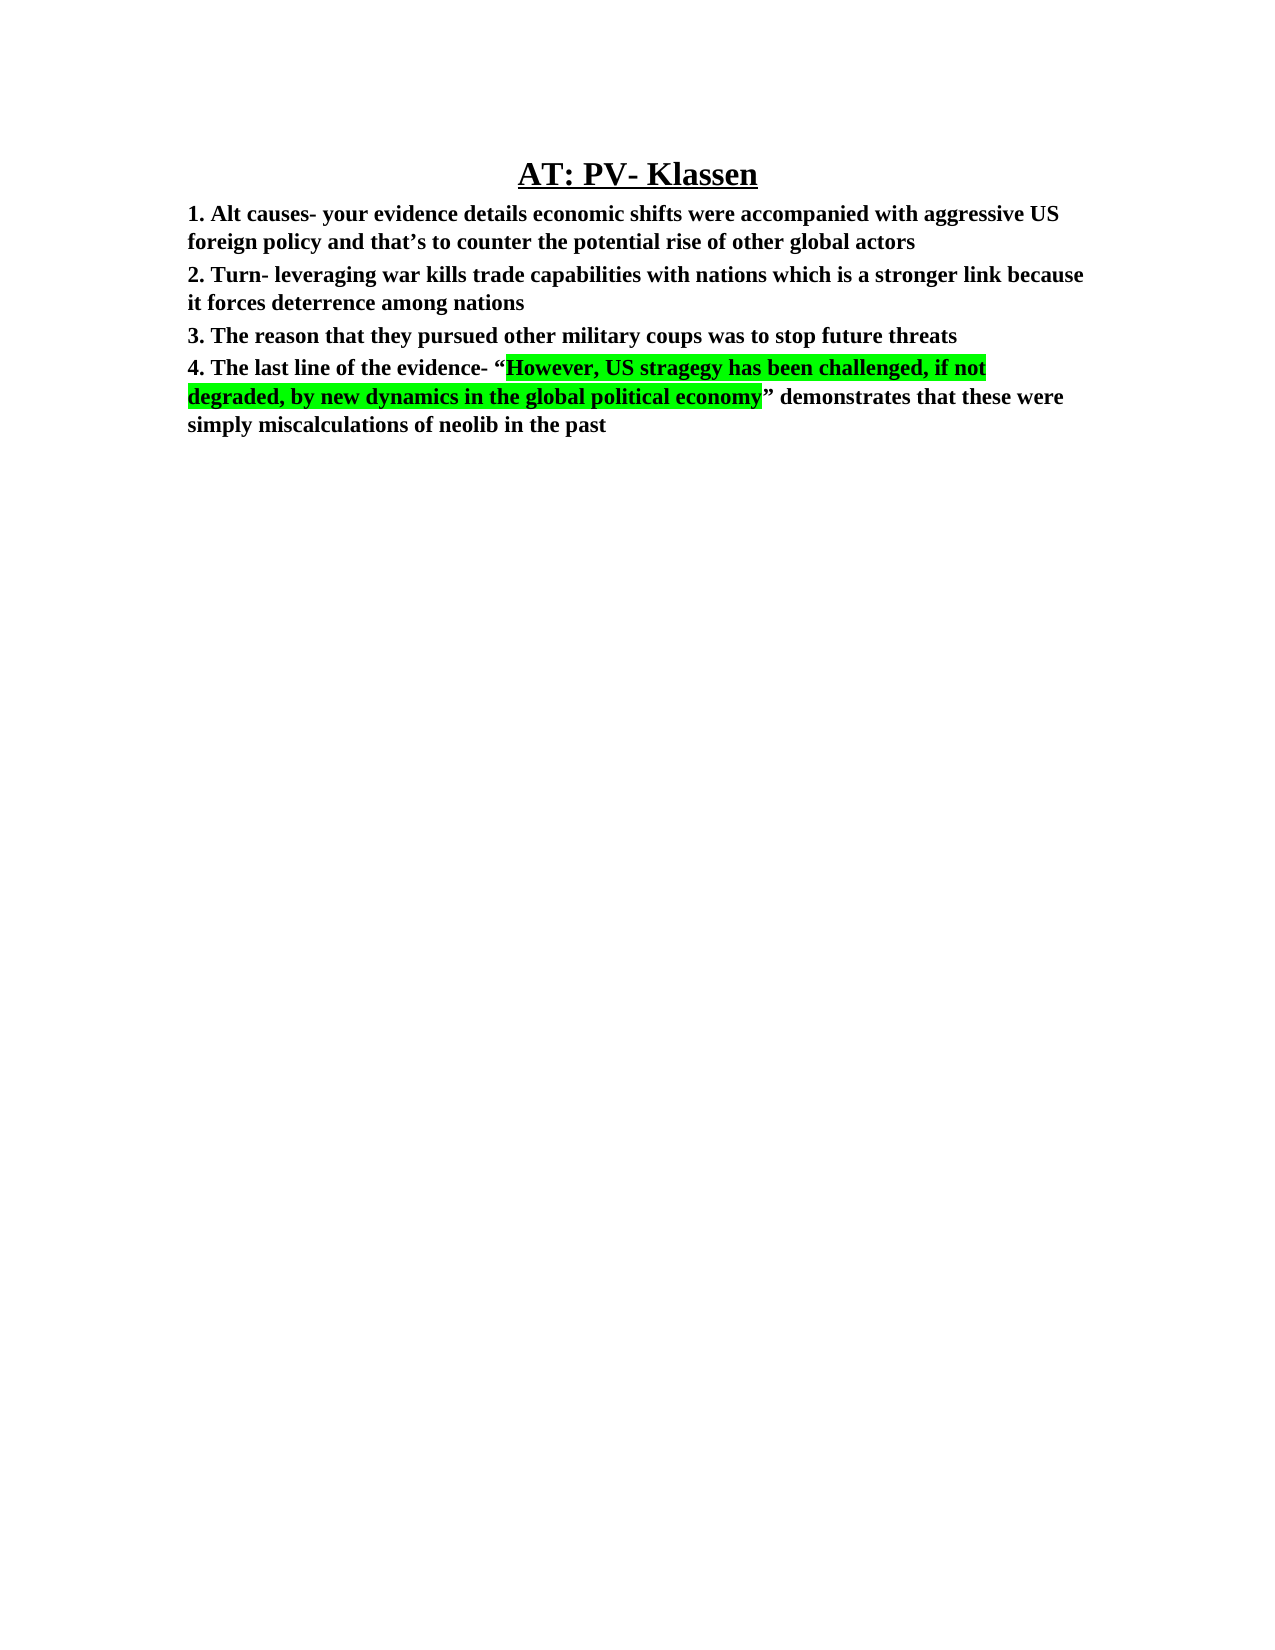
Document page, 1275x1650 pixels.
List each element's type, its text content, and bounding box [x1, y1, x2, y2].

subtitle 3. The reason that they pursued other military coups was to stop future threats [187, 322, 1087, 348]
subtitle 1. Alt causes- your evidence details economic shifts were accompanied with aggressive US foreign policy and that’s to counter the potential rise of other global actors [187, 200, 1087, 254]
subtitle 2. Turn- leveraging war kills trade capabilities with nations which is a stronger link because it forces deterrence among nations [187, 261, 1087, 316]
subtitle 4. The last line of the evidence- “However, US stragegy has been challenged, if not degraded, by new dynamics in the global political economy” demonstrates that these were simply miscalculations of neolib in the past [187, 354, 1087, 438]
subtitle AT: PV- Klassen [187, 154, 1087, 192]
